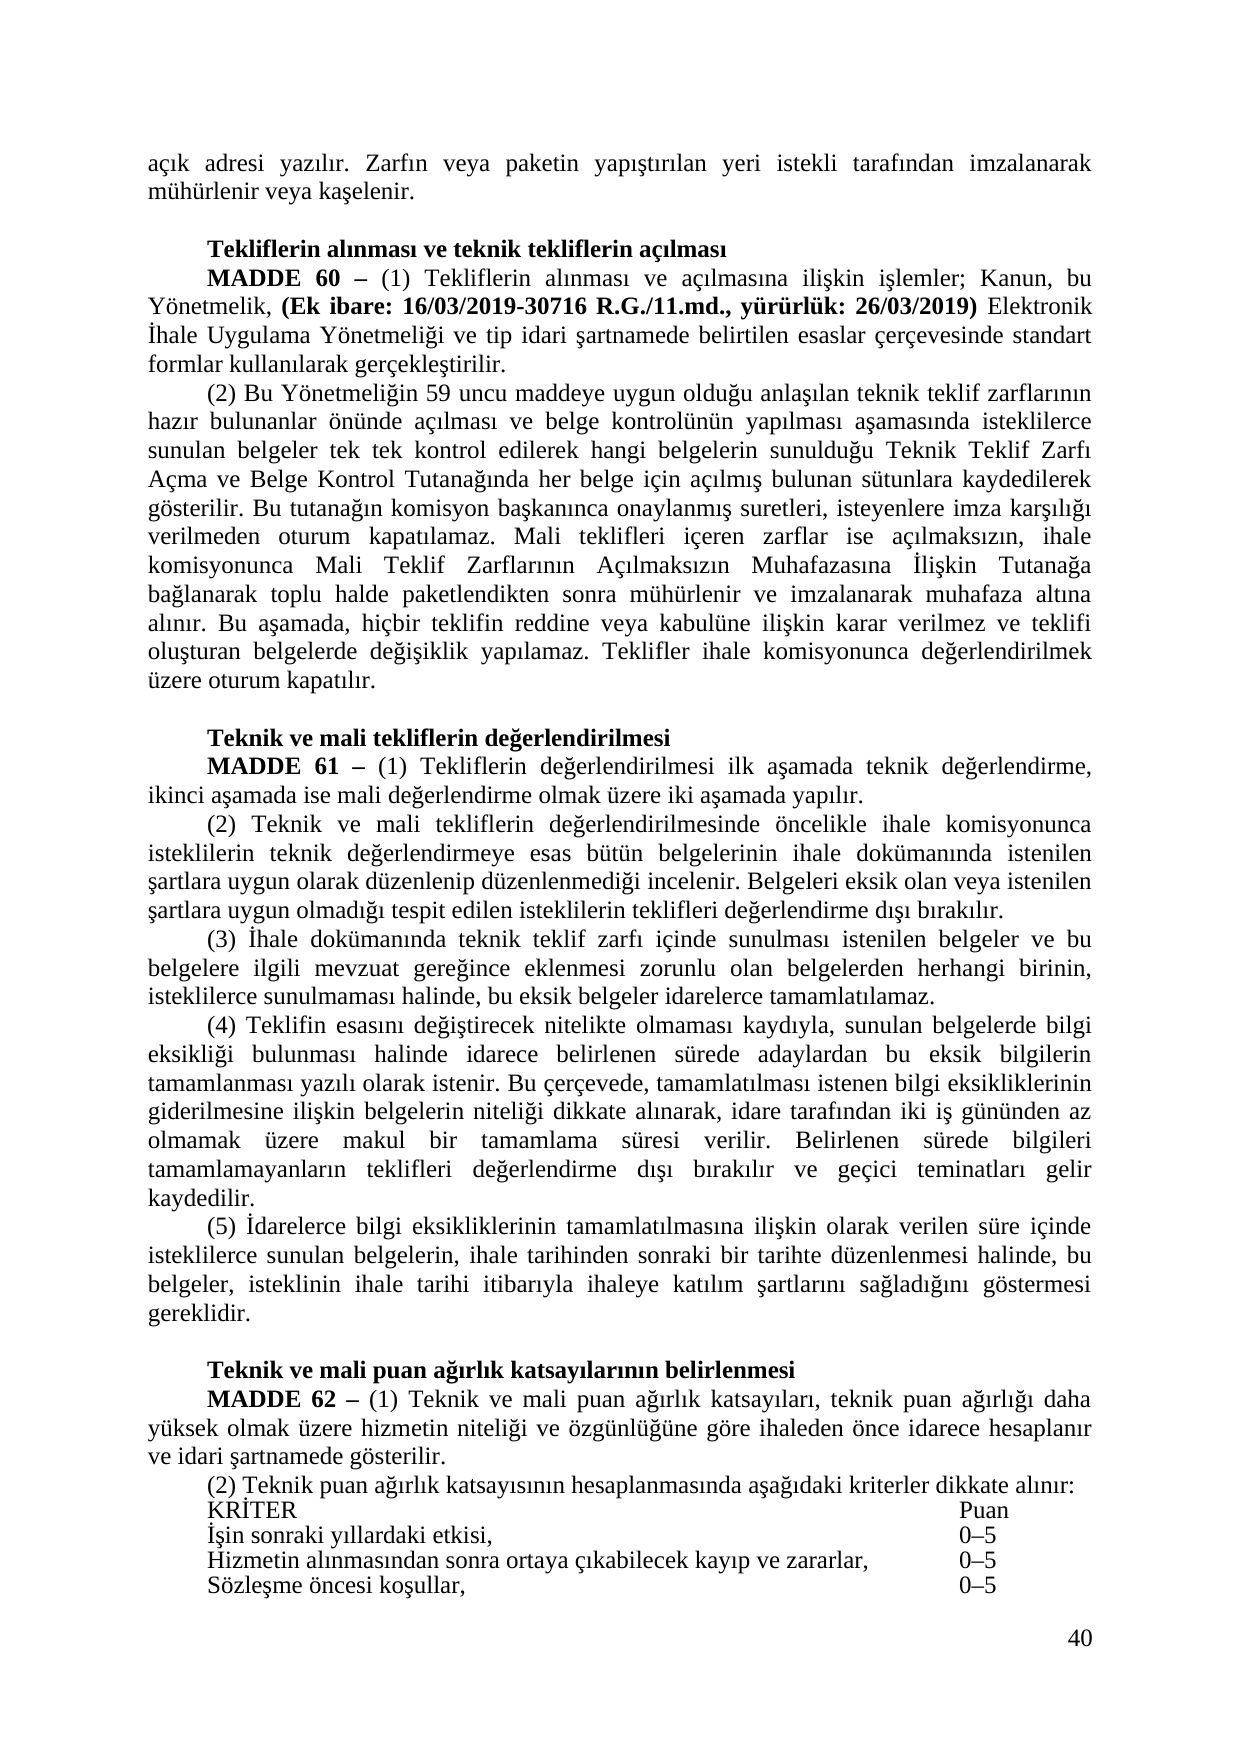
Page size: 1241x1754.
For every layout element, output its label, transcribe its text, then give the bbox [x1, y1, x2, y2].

subtitle Tekliflerin alınması ve teknik tekliflerin açılması [148, 234, 1092, 263]
text (2) Teknik puan ağırlık katsayısının hesaplanmasında aşağıdaki kriterler dikkate alınır: [148, 1470, 1092, 1499]
text (3) İhale dokümanında teknik teklif zarfı içinde sunulması istenilen belgeler ve bu belgelere ilgili mevzuat gereğince eklenmesi zorunlu olan belgelerden herhangi birinin, isteklilerce sunulmaması halinde, bu eksik belgeler idarelerce tamamlatılamaz. [148, 924, 1092, 1010]
subtitle Teknik ve mali puan ağırlık katsayılarının belirlenmesi [148, 1355, 1092, 1384]
text (5) İdarelerce bilgi eksikliklerinin tamamlatılmasına ilişkin olarak verilen süre içinde isteklilerce sunulan belgelerin, ihale tarihinden sonraki bir tarihte düzenlenmesi halinde, bu belgeler, isteklinin ihale tarihi itibarıyla ihaleye katılım şartlarını sağladığını göstermesi gereklidir. [148, 1211, 1092, 1326]
text MADDE 61 – (1) Tekliflerin değerlendirilmesi ilk aşamada teknik değerlendirme, ikinci aşamada ise mali değerlendirme olmak üzere iki aşamada yapılır. [148, 751, 1092, 809]
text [148, 148, 1092, 205]
text Sözleşme öncesi koşullar, 0–5 [148, 1574, 1092, 1599]
text KRİTER Puan [148, 1499, 1092, 1524]
text Hizmetin alınmasından sonra ortaya çıkabilecek kayıp ve zararlar, 0–5 [148, 1549, 1092, 1574]
text (2) Teknik ve mali tekliflerin değerlendirilmesinde öncelikle ihale komisyonunca isteklilerin teknik değerlendirmeye esas bütün belgelerinin ihale dokümanında istenilen şartlara uygun olarak düzenlenip düzenlenmediği incelenir. Belgeleri eksik olan veya istenilen şartlara uygun olmadığı tespit edilen isteklilerin teklifleri değerlendirme dışı bırakılır. [148, 809, 1092, 924]
text İşin sonraki yıllardaki etkisi, 0–5 [148, 1524, 1092, 1549]
subtitle Teknik ve mali tekliflerin değerlendirilmesi [148, 723, 1092, 751]
text MADDE 62 – (1) Teknik ve mali puan ağırlık katsayıları, teknik puan ağırlığı daha yüksek olmak üzere hizmetin niteliği ve özgünlüğüne göre ihaleden önce idarece hesaplanır ve idari şartnamede gösterilir. [148, 1384, 1092, 1470]
text (4) Teklifin esasını değiştirecek nitelikte olmaması kaydıyla, sunulan belgelerde bilgi eksikliği bulunması halinde idarece belirlenen sürede adaylardan bu eksik bilgilerin tamamlanması yazılı olarak istenir. Bu çerçevede, tamamlatılması istenen bilgi eksikliklerinin giderilmesine ilişkin belgelerin niteliği dikkate alınarak, idare tarafından iki iş gününden az olmamak üzere makul bir tamamlama süresi verilir. Belirlenen sürede bilgileri tamamlamayanların teklifleri değerlendirme dışı bırakılır ve geçici teminatları gelir kaydedilir. [148, 1010, 1092, 1211]
text MADDE 60 – (1) Tekliflerin alınması ve açılmasına ilişkin işlemler; Kanun, bu Yönetmelik, (Ek ibare: 16/03/2019-30716 R.G./11.md., yürürlük: 26/03/2019) Elektronik İhale Uygulama Yönetmeliği ve tip idari şartnamede belirtilen esaslar çerçevesinde standart formlar kullanılarak gerçekleştirilir. [148, 263, 1092, 378]
text (2) Bu Yönetmeliğin 59 uncu maddeye uygun olduğu anlaşılan teknik teklif zarflarının hazır bulunanlar önünde açılması ve belge kontrolünün yapılması aşamasında isteklilerce sunulan belgeler tek tek kontrol edilerek hangi belgelerin sunulduğu Teknik Teklif Zarfı Açma ve Belge Kontrol Tutanağında her belge için açılmış bulunan sütunlara kaydedilerek gösterilir. Bu tutanağın komisyon başkanınca onaylanmış suretleri, isteyenlere imza karşılığı verilmeden oturum kapatılamaz. Mali teklifleri içeren zarflar ise açılmaksızın, ihale komisyonunca Mali Teklif Zarflarının Açılmaksızın Muhafazasına İlişkin Tutanağa bağlanarak toplu halde paketlendikten sonra mühürlenir ve imzalanarak muhafaza altına alınır. Bu aşamada, hiçbir teklifin reddine veya kabulüne ilişkin karar verilmez ve teklifi oluşturan belgelerde değişiklik yapılamaz. Teklifler ihale komisyonunca değerlendirilmek üzere oturum kapatılır. [148, 378, 1092, 694]
